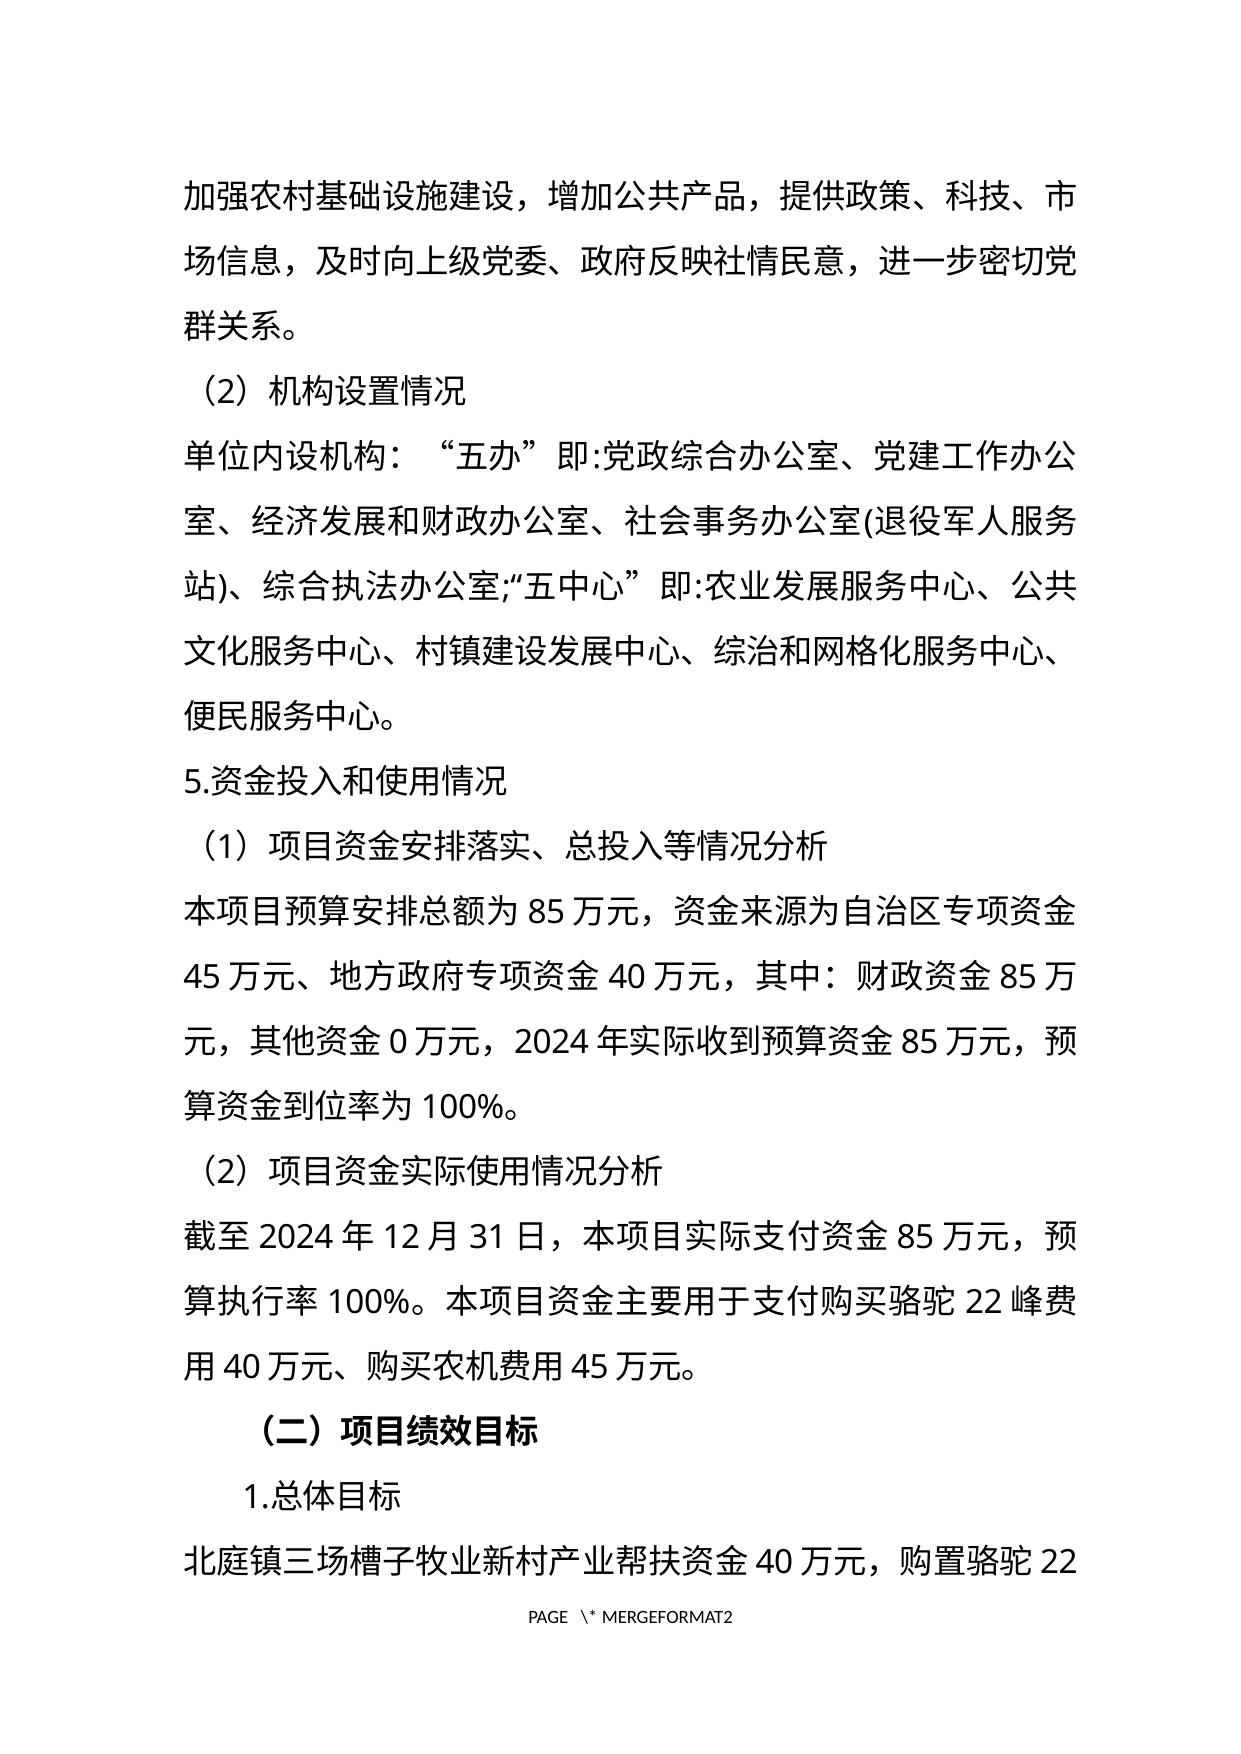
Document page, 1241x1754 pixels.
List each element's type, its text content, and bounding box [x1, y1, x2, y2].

text （二）项目绩效目标 [183, 1397, 1078, 1462]
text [183, 162, 1078, 1397]
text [183, 1462, 1078, 1592]
